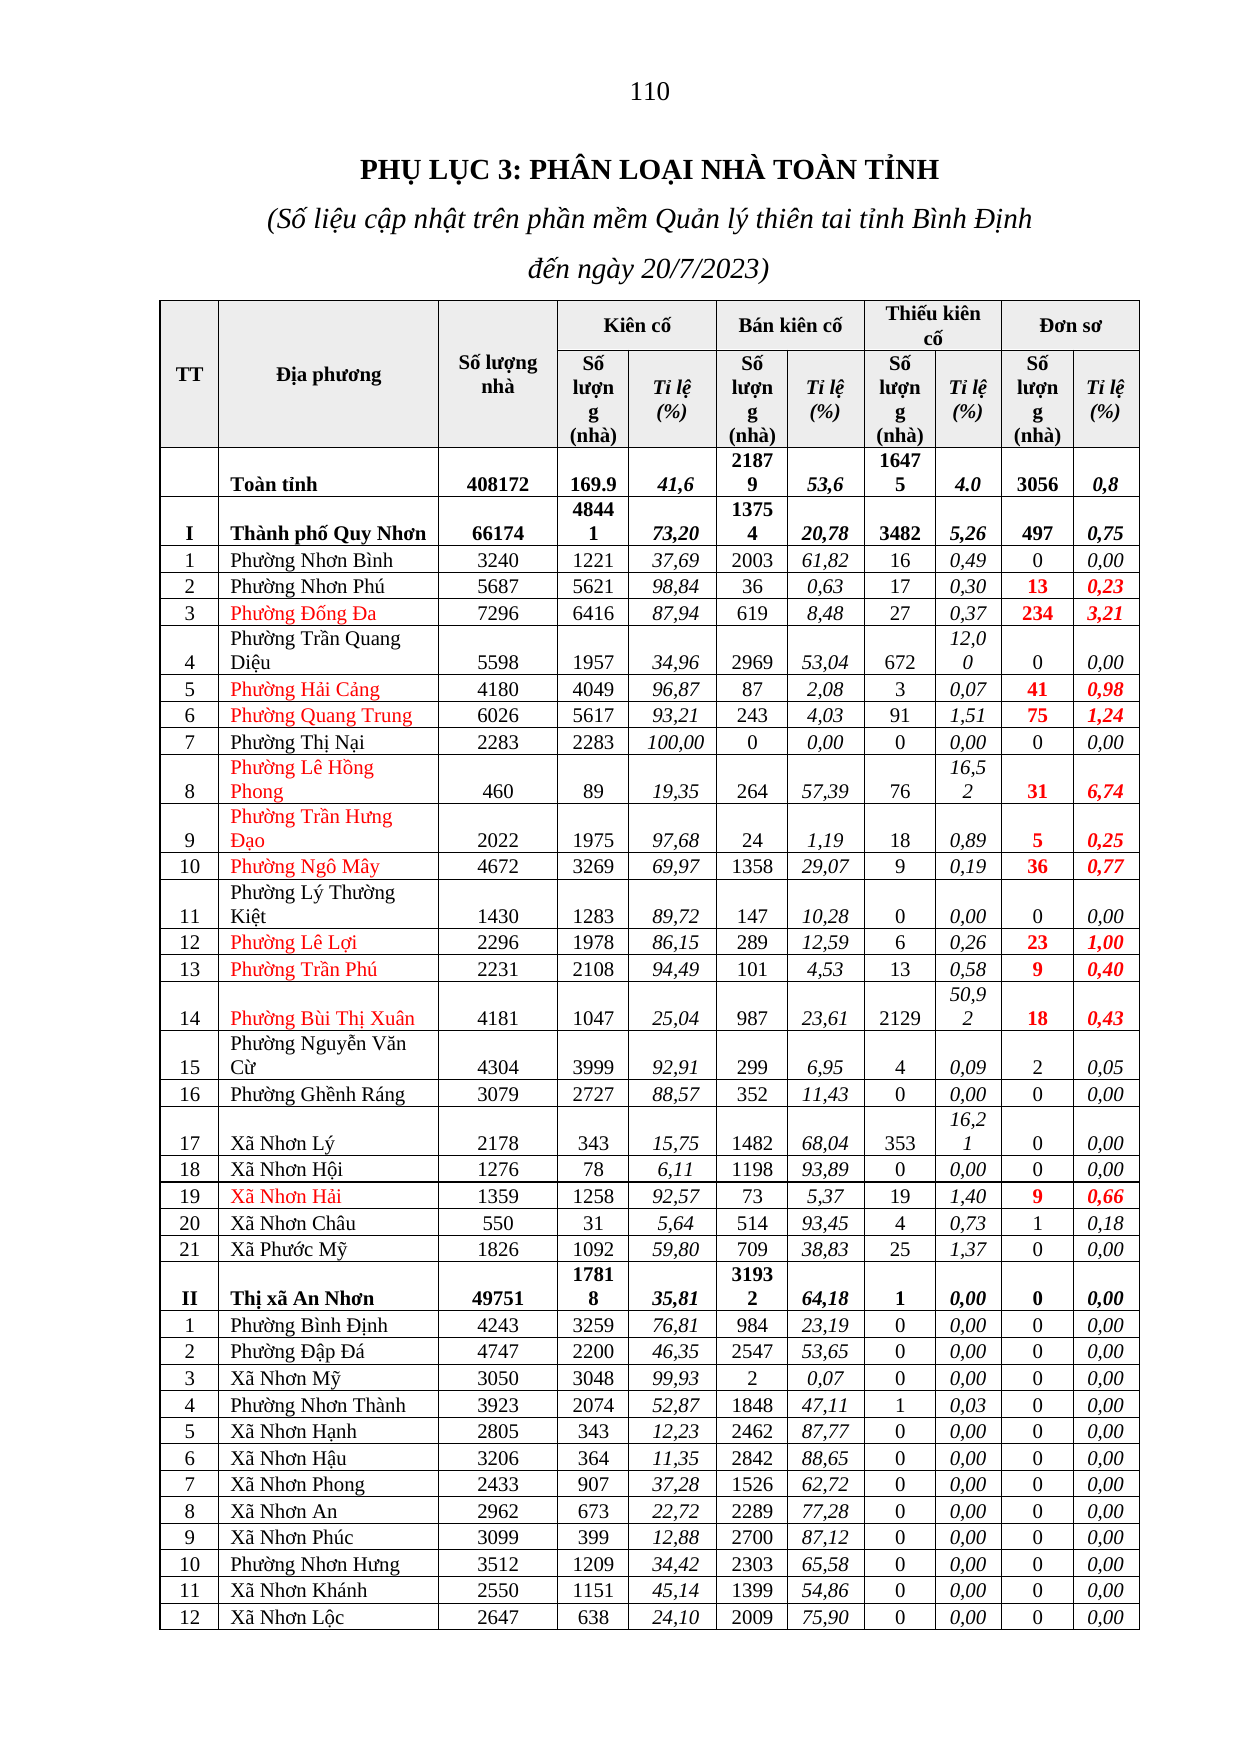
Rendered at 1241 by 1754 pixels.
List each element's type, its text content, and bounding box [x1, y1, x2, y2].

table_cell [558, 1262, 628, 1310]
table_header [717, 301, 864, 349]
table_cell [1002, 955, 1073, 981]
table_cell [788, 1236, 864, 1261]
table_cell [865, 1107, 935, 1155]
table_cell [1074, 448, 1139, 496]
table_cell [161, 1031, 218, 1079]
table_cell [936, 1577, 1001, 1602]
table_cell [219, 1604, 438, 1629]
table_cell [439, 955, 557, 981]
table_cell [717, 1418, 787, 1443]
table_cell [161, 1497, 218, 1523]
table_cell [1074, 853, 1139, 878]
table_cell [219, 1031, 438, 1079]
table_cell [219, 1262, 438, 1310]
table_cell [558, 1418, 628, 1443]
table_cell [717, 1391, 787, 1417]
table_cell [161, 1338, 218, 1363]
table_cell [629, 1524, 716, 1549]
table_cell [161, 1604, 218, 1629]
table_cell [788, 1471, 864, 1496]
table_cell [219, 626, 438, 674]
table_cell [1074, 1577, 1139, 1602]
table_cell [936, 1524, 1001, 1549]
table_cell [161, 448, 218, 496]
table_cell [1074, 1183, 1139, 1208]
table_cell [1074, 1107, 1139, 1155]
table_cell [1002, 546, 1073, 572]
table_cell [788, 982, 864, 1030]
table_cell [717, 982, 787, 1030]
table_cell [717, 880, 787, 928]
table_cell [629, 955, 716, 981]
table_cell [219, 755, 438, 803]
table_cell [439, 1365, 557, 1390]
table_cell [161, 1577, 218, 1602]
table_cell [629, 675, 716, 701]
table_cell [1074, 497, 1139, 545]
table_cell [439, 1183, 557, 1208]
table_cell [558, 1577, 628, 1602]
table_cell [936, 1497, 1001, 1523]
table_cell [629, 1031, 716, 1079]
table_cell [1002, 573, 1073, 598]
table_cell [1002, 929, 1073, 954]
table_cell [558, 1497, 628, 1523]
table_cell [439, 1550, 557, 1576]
subtitle PHỤ LỤC 3: PHÂN LOẠI NHÀ TOÀN TỈNH [177, 152, 1122, 186]
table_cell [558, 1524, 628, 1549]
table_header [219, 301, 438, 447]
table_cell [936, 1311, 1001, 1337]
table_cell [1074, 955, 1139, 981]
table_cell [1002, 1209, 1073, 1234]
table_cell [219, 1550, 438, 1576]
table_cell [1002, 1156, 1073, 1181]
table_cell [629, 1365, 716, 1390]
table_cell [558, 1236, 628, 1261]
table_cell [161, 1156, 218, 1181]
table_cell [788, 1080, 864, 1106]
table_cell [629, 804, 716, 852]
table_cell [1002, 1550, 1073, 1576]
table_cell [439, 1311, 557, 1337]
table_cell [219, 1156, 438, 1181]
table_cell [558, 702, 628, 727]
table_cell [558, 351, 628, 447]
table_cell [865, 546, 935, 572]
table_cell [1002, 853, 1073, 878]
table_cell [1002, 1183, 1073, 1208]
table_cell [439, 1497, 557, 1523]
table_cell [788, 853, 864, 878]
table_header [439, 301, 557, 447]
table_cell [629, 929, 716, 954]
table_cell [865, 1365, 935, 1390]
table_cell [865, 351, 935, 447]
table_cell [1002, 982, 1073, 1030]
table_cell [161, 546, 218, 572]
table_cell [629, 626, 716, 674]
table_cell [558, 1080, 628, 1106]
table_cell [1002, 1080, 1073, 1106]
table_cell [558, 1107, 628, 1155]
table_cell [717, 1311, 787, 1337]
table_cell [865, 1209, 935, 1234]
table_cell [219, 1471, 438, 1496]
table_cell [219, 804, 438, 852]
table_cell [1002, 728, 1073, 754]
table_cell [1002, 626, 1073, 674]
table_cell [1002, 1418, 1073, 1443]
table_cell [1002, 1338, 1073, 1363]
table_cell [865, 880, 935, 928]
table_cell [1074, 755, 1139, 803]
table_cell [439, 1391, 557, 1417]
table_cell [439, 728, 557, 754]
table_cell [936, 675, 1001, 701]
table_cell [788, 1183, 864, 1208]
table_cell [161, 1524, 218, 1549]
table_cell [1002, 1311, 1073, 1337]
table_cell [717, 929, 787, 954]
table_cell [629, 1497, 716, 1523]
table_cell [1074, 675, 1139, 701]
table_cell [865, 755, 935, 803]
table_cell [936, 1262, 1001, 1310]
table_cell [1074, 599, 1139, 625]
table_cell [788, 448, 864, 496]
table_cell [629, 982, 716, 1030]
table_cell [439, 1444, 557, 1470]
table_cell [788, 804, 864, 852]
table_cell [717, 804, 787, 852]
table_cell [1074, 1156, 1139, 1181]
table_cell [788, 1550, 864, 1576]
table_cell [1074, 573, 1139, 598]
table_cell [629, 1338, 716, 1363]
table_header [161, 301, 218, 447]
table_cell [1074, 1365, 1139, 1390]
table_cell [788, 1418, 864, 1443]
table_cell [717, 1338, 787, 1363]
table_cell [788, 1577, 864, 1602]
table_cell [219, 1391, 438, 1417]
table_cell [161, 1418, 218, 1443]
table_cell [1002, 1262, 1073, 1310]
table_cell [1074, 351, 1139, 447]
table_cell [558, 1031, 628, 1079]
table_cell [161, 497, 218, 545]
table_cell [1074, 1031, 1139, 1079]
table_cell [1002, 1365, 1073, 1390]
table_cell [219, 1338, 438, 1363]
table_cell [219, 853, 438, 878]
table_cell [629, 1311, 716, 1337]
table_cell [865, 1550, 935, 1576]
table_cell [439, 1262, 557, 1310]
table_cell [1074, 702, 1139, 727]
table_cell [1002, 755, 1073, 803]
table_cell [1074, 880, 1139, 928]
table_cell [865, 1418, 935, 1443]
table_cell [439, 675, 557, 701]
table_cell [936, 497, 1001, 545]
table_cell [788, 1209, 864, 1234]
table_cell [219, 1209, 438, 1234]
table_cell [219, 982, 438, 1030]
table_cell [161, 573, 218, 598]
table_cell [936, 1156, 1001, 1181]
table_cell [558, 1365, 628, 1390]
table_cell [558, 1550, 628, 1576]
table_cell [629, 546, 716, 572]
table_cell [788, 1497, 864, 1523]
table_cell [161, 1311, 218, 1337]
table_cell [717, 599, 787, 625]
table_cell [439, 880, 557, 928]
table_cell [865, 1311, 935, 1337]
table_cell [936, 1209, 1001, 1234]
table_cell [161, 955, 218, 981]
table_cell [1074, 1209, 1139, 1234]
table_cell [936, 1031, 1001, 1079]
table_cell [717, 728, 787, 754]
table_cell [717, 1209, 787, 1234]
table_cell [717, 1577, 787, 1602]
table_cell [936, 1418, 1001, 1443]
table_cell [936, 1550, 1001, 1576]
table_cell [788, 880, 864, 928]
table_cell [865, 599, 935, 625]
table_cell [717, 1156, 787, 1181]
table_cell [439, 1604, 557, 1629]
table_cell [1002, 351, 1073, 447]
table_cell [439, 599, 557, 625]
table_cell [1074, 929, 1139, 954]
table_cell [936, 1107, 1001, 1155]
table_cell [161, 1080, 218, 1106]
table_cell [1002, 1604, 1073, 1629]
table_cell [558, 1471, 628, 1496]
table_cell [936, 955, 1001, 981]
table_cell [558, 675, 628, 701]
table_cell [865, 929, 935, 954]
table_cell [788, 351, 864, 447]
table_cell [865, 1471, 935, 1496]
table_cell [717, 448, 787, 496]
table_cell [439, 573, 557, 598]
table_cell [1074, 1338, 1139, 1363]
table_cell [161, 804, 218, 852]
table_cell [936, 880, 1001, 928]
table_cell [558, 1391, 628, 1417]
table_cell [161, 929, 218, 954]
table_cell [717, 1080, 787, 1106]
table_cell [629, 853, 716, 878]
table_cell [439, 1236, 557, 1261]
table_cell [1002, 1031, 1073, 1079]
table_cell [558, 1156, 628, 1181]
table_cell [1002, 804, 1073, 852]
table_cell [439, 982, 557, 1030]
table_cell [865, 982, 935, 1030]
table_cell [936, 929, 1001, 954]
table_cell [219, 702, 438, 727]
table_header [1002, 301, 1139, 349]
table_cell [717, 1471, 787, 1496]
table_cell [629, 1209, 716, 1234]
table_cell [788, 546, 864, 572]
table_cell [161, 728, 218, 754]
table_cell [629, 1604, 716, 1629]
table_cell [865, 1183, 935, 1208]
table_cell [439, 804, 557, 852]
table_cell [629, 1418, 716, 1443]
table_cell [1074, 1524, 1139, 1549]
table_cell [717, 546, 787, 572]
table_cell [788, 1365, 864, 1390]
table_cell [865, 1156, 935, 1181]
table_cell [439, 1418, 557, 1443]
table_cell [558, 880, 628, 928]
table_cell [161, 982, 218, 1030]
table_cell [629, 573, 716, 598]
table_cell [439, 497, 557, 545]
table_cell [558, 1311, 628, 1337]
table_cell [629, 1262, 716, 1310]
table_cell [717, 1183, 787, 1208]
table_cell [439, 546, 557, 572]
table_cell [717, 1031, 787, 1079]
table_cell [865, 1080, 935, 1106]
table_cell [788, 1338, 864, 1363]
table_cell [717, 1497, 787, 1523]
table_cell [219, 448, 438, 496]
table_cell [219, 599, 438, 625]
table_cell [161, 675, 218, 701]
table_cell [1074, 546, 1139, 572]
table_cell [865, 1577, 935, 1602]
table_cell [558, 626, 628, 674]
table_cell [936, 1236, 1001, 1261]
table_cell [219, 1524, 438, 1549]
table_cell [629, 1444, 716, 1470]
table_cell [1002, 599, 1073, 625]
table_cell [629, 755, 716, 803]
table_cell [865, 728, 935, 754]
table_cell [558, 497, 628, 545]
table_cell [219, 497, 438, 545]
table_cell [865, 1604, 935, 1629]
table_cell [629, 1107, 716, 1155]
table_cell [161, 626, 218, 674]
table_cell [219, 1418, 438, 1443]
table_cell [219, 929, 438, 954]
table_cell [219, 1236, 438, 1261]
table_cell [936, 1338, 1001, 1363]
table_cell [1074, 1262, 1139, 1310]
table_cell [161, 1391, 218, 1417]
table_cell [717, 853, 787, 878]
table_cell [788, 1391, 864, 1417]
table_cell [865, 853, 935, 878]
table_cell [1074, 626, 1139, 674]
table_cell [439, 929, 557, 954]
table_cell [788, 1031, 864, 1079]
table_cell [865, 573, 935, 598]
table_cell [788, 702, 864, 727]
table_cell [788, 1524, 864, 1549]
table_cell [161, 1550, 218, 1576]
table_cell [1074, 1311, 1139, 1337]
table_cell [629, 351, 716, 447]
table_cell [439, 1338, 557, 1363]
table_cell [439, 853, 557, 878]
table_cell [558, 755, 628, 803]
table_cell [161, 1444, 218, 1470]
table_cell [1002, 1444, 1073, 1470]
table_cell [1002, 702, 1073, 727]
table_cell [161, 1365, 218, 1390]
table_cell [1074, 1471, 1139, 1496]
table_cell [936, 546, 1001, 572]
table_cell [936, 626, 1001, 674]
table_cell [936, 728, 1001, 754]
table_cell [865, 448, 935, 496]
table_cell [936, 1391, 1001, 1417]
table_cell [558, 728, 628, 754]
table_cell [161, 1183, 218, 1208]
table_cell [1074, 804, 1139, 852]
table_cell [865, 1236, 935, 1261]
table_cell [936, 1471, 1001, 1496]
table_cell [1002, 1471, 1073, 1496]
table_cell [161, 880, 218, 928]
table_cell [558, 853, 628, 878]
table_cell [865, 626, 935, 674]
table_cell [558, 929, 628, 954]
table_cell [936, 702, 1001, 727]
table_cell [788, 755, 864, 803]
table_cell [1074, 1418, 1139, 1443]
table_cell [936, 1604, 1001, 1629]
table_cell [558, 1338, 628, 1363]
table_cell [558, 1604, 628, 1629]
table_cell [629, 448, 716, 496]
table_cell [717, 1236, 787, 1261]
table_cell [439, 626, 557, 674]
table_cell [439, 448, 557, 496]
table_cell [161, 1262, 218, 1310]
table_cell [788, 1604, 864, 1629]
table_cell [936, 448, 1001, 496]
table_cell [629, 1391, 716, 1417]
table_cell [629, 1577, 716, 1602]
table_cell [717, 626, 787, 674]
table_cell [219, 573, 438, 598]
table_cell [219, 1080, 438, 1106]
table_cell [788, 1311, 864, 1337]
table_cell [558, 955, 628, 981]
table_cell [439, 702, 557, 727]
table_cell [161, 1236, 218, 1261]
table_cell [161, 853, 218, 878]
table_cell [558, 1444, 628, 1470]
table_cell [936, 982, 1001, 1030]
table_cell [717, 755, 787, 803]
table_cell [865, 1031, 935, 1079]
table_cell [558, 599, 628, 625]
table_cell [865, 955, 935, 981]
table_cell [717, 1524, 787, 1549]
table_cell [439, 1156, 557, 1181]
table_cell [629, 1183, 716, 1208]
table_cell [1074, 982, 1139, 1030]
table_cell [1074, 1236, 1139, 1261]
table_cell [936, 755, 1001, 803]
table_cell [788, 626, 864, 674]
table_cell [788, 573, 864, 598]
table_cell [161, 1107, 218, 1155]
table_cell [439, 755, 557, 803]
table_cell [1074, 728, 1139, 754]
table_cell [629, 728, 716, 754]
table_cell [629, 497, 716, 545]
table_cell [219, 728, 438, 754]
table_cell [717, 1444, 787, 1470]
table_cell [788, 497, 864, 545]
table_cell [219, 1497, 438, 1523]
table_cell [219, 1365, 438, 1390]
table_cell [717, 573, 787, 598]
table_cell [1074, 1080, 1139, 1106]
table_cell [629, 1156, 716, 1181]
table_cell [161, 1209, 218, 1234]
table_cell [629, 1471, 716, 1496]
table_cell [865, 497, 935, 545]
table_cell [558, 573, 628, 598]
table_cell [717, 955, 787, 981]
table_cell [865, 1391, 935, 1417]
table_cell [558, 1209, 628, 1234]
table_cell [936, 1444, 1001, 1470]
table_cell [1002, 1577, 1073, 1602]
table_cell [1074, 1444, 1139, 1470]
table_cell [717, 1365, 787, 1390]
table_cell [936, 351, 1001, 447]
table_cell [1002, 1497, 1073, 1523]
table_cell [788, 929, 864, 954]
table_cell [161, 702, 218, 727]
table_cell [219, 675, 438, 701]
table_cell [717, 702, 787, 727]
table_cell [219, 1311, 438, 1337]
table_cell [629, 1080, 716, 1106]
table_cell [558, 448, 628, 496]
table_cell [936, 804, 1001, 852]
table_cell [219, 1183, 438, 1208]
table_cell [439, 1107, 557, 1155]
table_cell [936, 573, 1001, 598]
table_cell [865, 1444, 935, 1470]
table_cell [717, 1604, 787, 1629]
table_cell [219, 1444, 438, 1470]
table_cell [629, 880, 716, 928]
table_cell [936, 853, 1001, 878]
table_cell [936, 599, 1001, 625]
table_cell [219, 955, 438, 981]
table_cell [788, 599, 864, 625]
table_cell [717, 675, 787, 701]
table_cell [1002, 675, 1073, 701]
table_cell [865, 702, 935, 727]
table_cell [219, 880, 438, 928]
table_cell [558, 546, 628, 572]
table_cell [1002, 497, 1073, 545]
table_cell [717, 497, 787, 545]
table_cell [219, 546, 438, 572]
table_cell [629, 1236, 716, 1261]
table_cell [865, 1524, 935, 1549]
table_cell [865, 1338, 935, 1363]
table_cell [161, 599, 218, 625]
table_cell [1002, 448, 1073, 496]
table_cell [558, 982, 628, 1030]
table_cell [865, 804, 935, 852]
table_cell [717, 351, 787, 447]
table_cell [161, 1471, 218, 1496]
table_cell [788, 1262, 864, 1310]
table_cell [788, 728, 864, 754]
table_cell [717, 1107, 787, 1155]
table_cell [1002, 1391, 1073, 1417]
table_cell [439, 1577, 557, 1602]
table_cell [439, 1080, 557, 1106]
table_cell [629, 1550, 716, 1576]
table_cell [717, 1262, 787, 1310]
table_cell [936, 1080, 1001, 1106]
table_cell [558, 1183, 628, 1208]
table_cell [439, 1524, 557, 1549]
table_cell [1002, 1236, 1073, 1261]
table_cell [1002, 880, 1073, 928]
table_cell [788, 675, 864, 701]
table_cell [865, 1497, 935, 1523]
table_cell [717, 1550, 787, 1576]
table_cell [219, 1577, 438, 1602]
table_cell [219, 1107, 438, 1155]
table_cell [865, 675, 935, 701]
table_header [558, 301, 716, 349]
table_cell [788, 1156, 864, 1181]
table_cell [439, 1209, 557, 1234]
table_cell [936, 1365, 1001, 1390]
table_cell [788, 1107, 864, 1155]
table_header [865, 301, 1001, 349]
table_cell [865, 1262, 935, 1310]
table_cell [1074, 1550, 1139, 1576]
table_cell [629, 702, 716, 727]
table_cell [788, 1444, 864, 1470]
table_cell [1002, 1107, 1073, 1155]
text đến ngày 20/7/2023) [177, 251, 1122, 284]
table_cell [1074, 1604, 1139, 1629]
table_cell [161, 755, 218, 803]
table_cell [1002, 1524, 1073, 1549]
text (Số liệu cập nhật trên phần mềm Quản lý thiên tai tỉnh Bình Định [177, 202, 1122, 235]
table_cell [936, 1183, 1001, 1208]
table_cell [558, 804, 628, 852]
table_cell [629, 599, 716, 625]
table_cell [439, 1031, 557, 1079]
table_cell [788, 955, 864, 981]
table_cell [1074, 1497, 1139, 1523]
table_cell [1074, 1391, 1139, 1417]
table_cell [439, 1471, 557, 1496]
